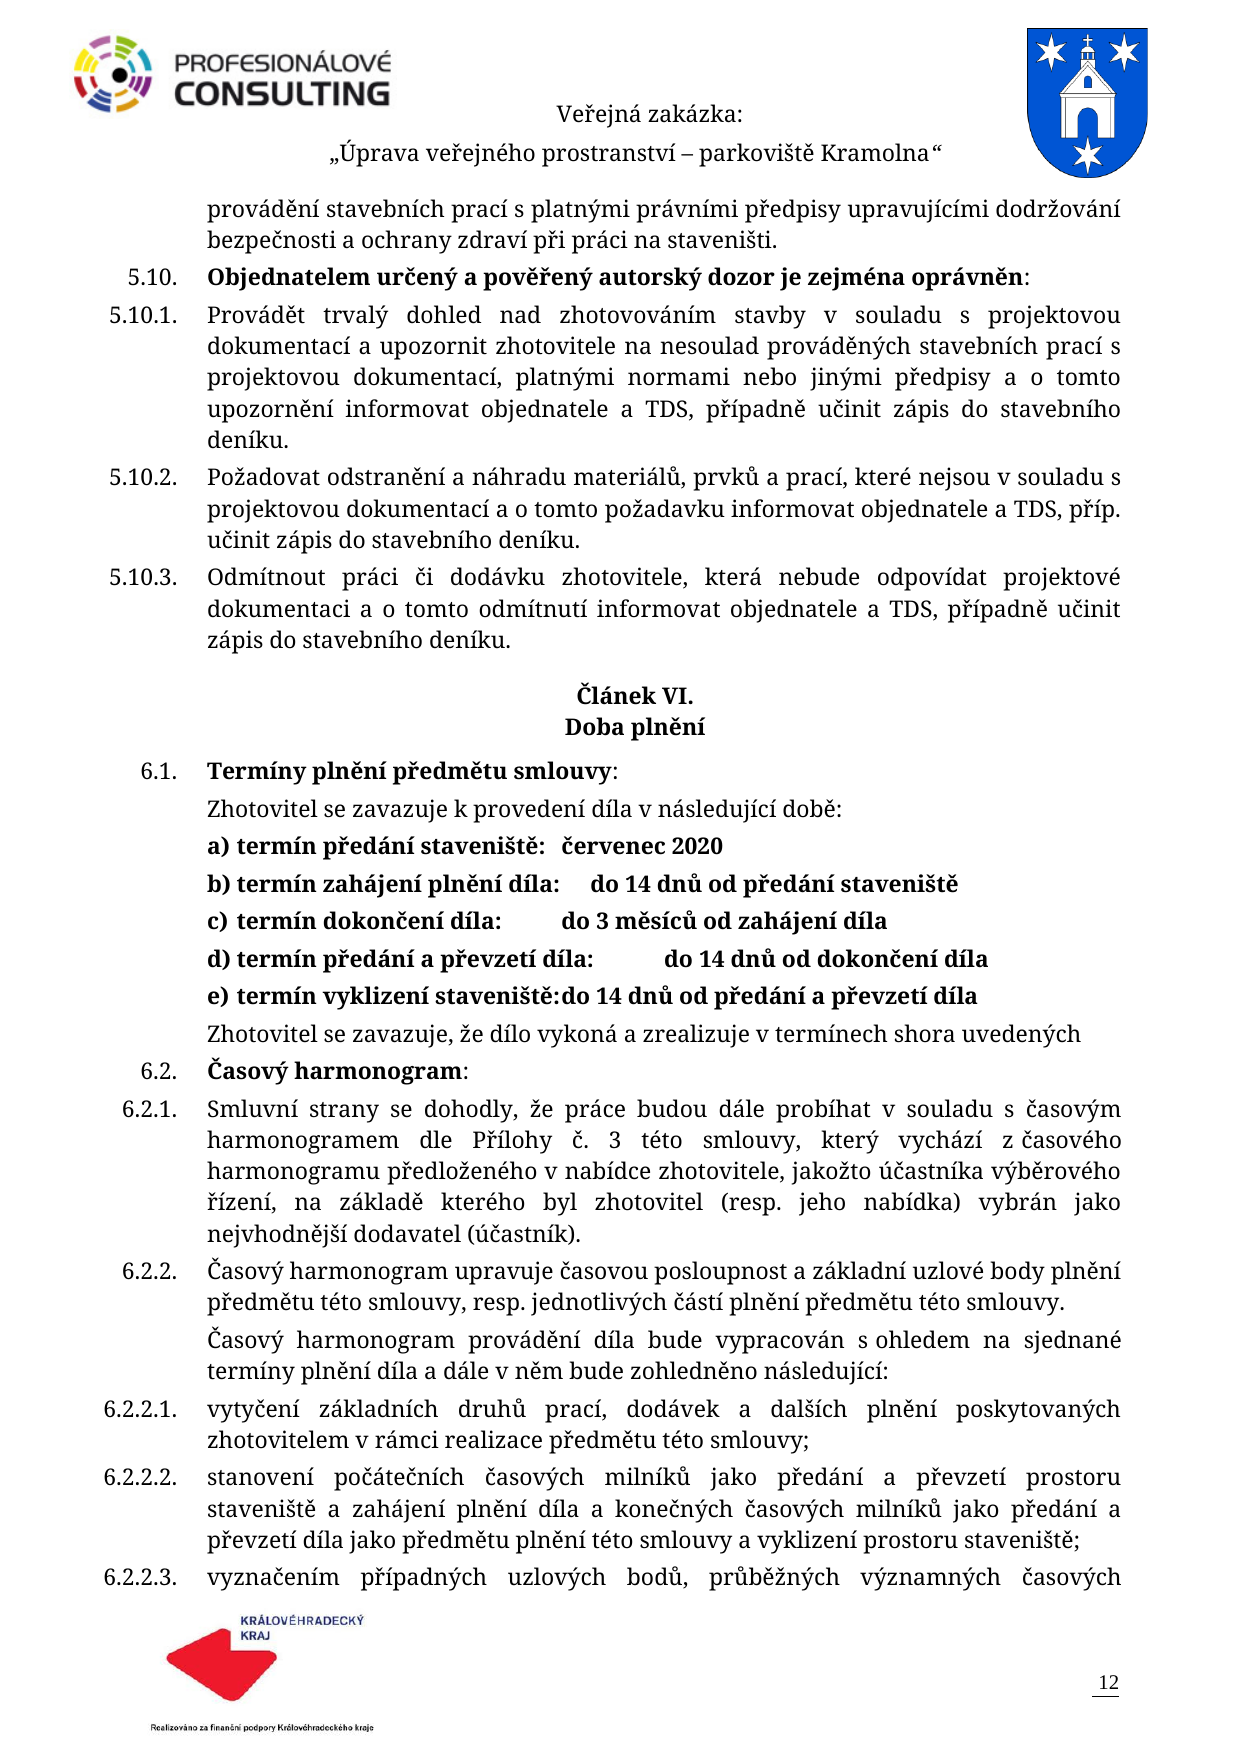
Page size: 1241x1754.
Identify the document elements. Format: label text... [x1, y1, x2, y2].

list termín vyklizení staveniště: do 14 dnů od předání a převzetí díla [207, 980, 1122, 1011]
list vytyčení základních druhů prací, dodávek a dalších plnění poskytovaných zhotovitelem v rámci realizace předmětu této smlouvy; [177, 1393, 1122, 1455]
list Provádět trvalý dohled nad zhotovováním stavby v souladu s projektovou dokumentací a upozornit zhotovitele na nesoulad prováděných stavebních prací s projektovou dokumentací, platnými normami nebo jinými předpisy a o tomto upozornění informovat objednatele a TDS, případně učinit zápis do stavebního deníku. [177, 299, 1122, 455]
list Objednatelem určený a pověřený autorský dozor je zejména oprávněn: [177, 261, 1122, 293]
picture [1027, 28, 1148, 178]
list Odmítnout práci či dodávku zhotovitele, která nebude odpovídat projektové dokumentaci a o tomto odmítnutí informovat objednatele a TDS, případně učinit zápis do stavebního deníku. [177, 561, 1122, 655]
list termín předání a převzetí díla: do 14 dnů od dokončení díla [207, 943, 1122, 974]
text Článek VI. [148, 680, 1122, 711]
list vyznačením případných uzlových bodů, průběžných významných časových milníků, v rámci realizace a zhotovování díla; [177, 1561, 1122, 1593]
list termín dokončení díla: do 3 měsíců od zahájení díla [207, 905, 1122, 936]
picture [68, 29, 397, 119]
picture [147, 1601, 383, 1739]
list termín předání staveniště: červenec 2020 [207, 830, 1122, 861]
list Časový harmonogram provádění díla bude vypracován s ohledem na sjednané termíny plnění díla a dále v něm bude zohledněno následující: [207, 1324, 1122, 1386]
list Termíny plnění předmětu smlouvy: [177, 755, 1122, 786]
list Smluvní strany se dohodly, že práce budou dále probíhat v souladu s časovým harmonogramem dle Přílohy č. 3 této smlouvy, který vychází z časového harmonogramu předloženého v nabídce zhotovitele, jakožto účastníka výběrového řízení, na základě kterého byl zhotovitel (resp. jeho nabídka) vybrán jako nejvhodnější dodavatel (účastník). [177, 1093, 1122, 1249]
list Časový harmonogram upravuje časovou posloupnost a základní uzlové body plnění předmětu této smlouvy, resp. jednotlivých částí plnění předmětu této smlouvy. [177, 1255, 1122, 1318]
list Zhotovitel se zavazuje, že dílo vykoná a zrealizuje v termínech shora uvedených [207, 1018, 1122, 1049]
list Požadovat odstranění a náhradu materiálů, prvků a prací, které nejsou v souladu s projektovou dokumentací a o tomto požadavku informovat objednatele a TDS, příp. učinit zápis do stavebního deníku. [177, 461, 1122, 555]
list stanovení počátečních časových milníků jako předání a převzetí prostoru staveniště a zahájení plnění díla a konečných časových milníků jako předání a převzetí díla jako předmětu plnění této smlouvy a vyklizení prostoru staveniště; [177, 1461, 1122, 1555]
list Zhotovitel se zavazuje k provedení díla v následující době: [207, 793, 1122, 824]
subtitle Doba plnění [148, 711, 1122, 743]
list Časový harmonogram: [177, 1055, 1122, 1086]
list termín zahájení plnění díla: do 14 dnů od předání staveniště [207, 868, 1122, 899]
